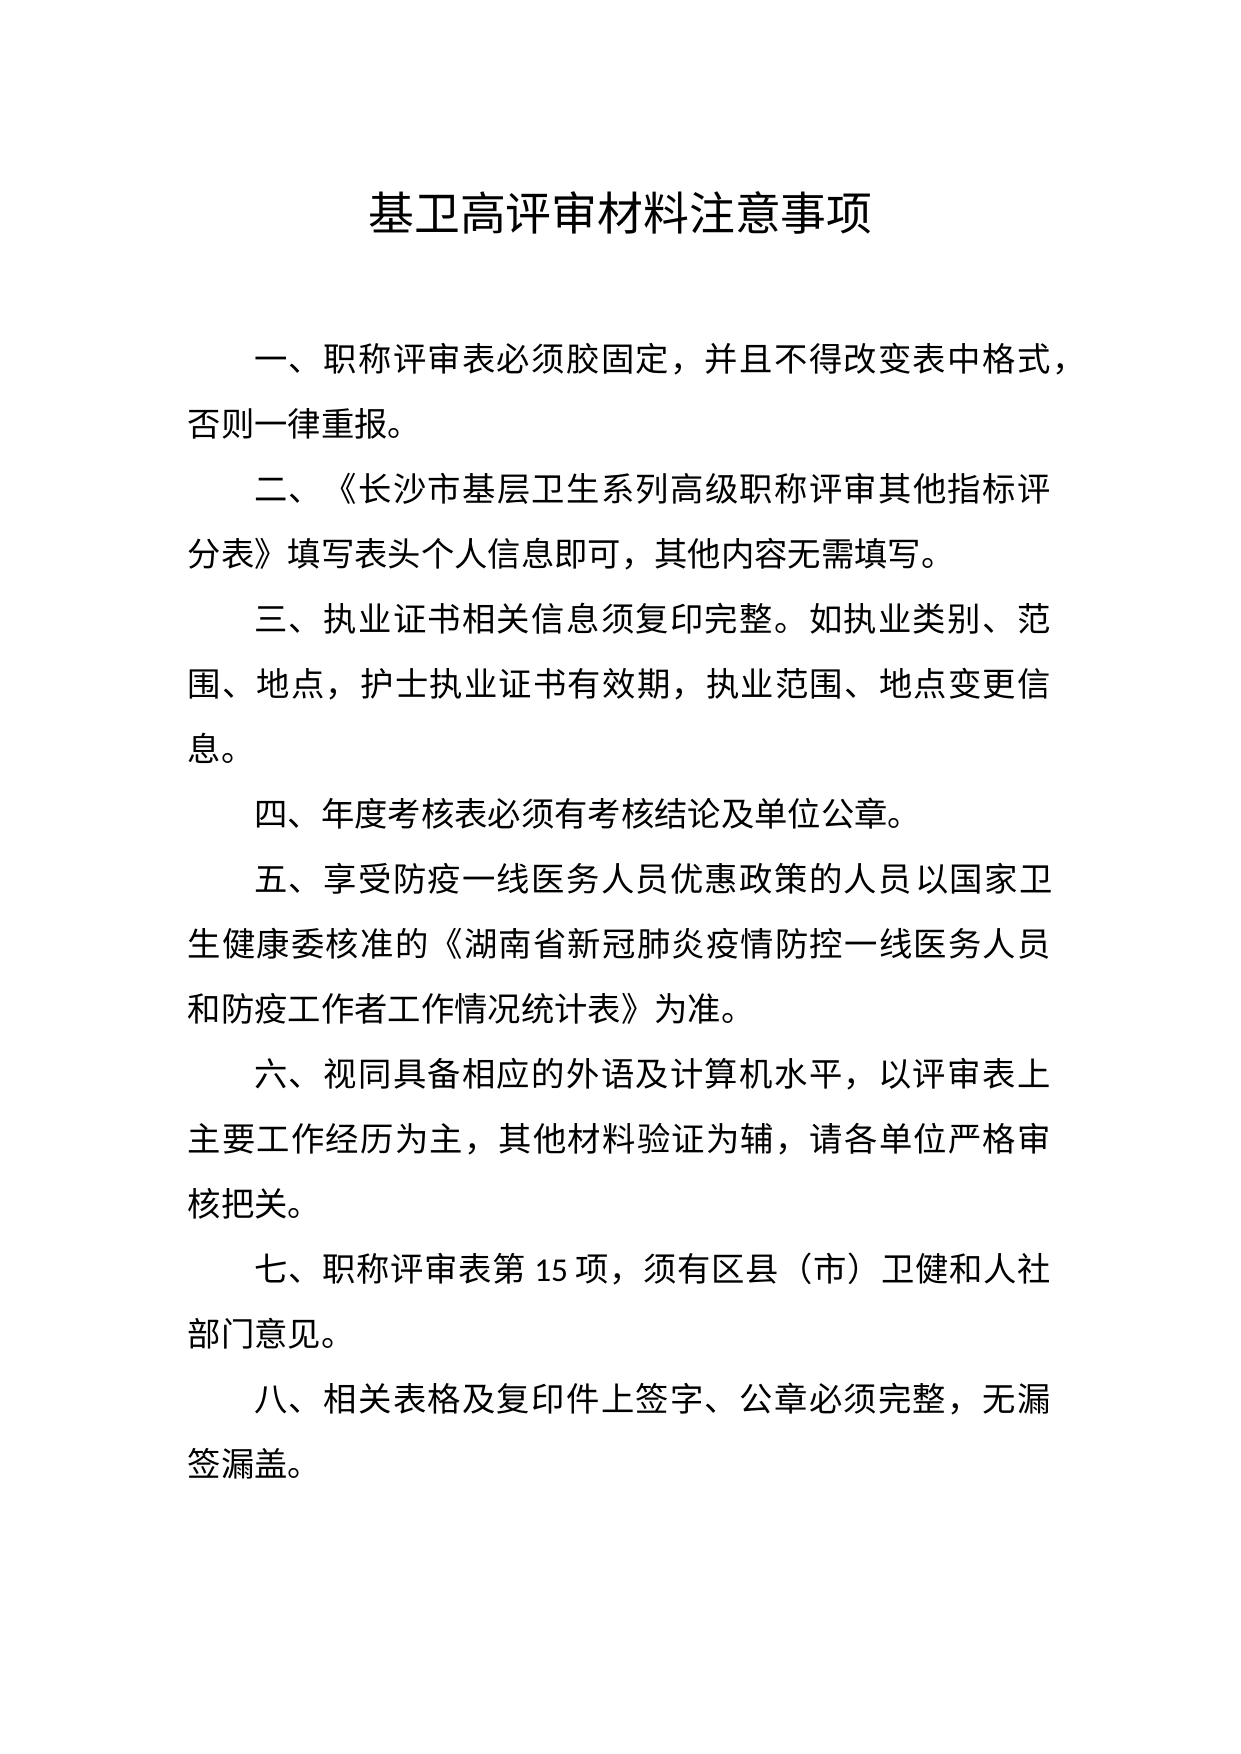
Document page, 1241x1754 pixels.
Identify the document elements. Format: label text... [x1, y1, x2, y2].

text 四、年度考核表必须有考核结论及单位公章。 [187, 779, 1053, 844]
text 一、职称评审表必须胶固定，并且不得改变表中格式，否则一律重报。 [187, 324, 1053, 454]
text 六、视同具备相应的外语及计算机水平，以评审表上主要工作经历为主，其他材料验证为辅，请各单位严格审核把关。 [187, 1039, 1053, 1234]
text 二、《长沙市基层卫生系列高级职称评审其他指标评分表》填写表头个人信息即可，其他内容无需填写。 [187, 454, 1053, 584]
text 七、职称评审表第15项，须有区县（市）卫健和人社部门意见。 [187, 1234, 1053, 1364]
text 八、相关表格及复印件上签字、公章必须完整，无漏签漏盖。 [187, 1364, 1053, 1494]
text 三、执业证书相关信息须复印完整。如执业类别、范围、地点，护士执业证书有效期，执业范围、地点变更信息。 [187, 584, 1053, 779]
text 基卫高评审材料注意事项 [187, 162, 1053, 259]
text 五、享受防疫一线医务人员优惠政策的人员以国家卫生健康委核准的《湖南省新冠肺炎疫情防控一线医务人员和防疫工作者工作情况统计表》为准。 [187, 844, 1053, 1039]
